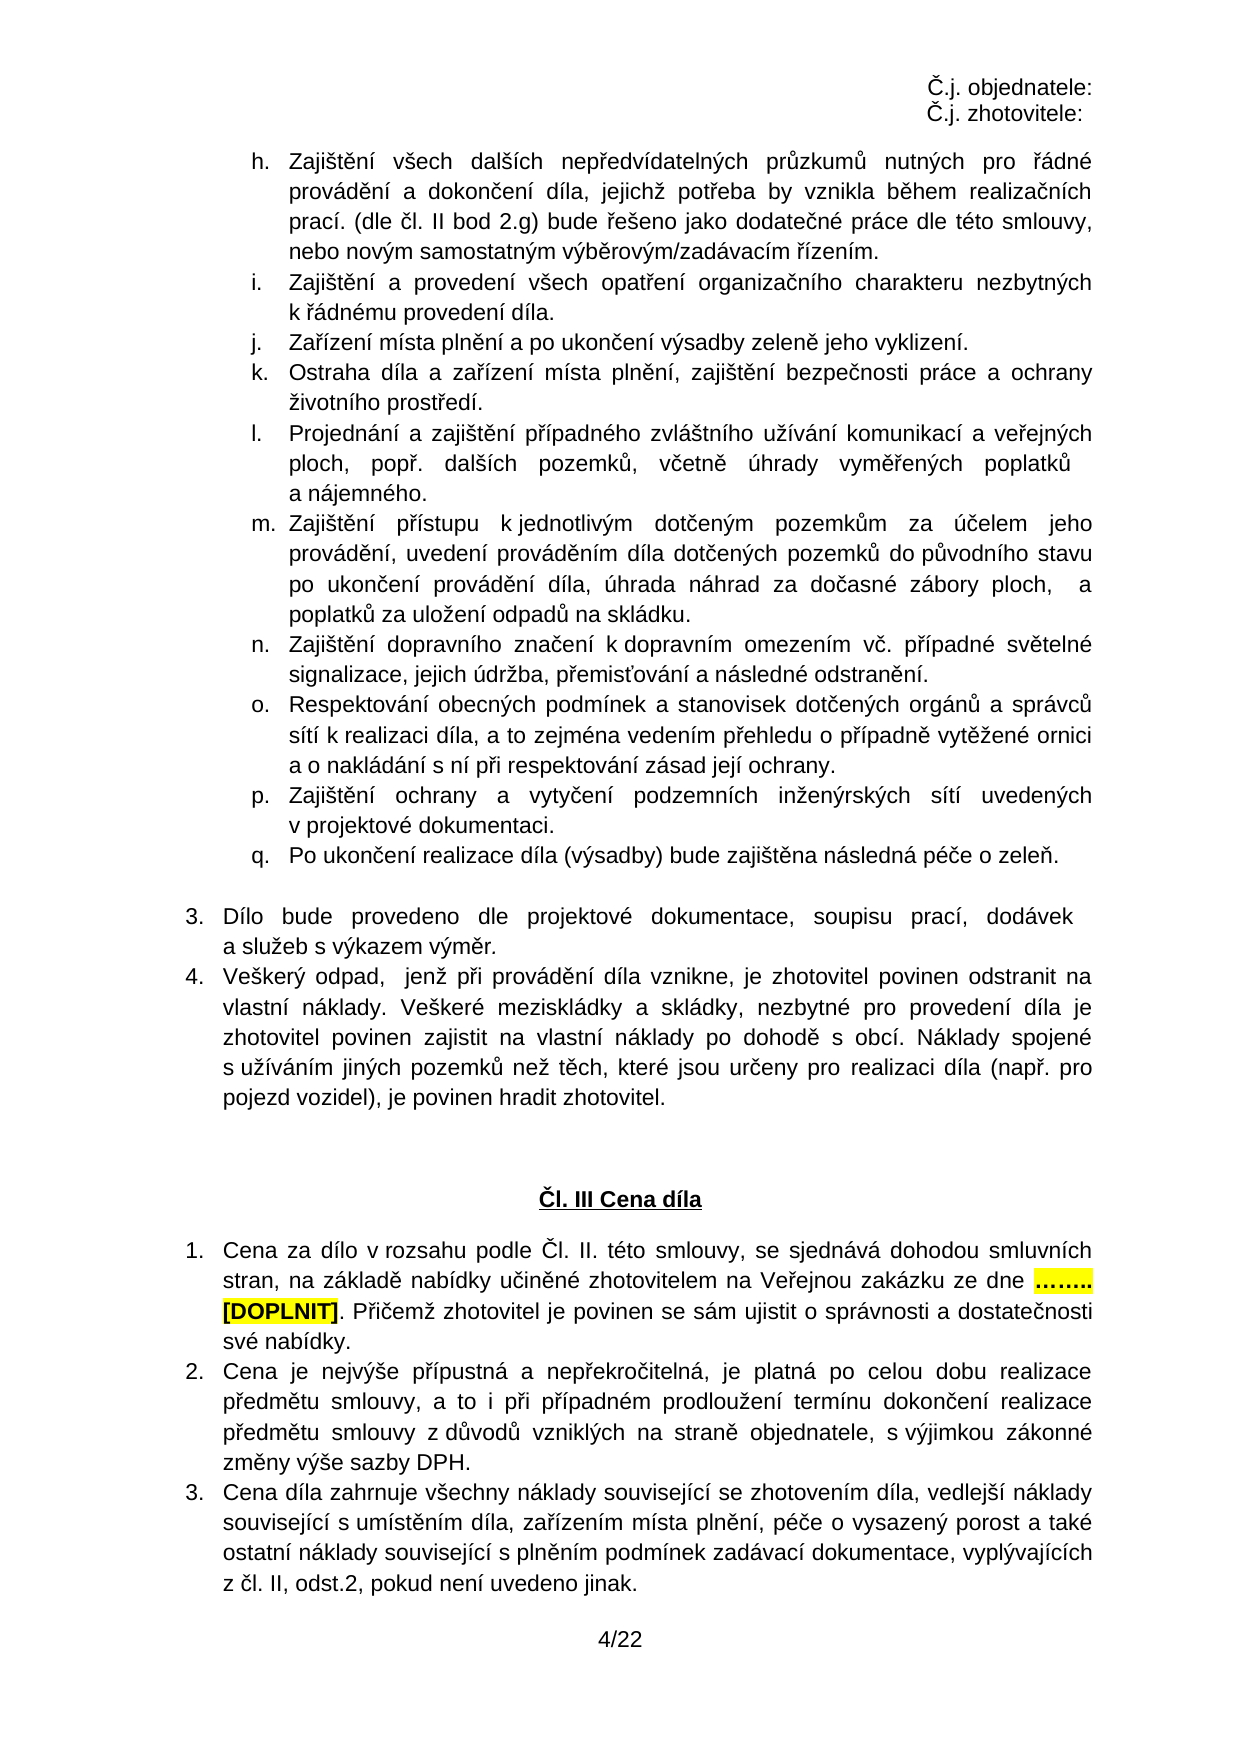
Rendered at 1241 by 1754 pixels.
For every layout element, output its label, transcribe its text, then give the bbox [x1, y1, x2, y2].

text Čl. III Cena díla [148, 1186, 1093, 1212]
list Zajištění ochrany a vytyčení podzemních inženýrských sítí uvedených v projektové dokumentaci. [251, 782, 1093, 838]
list Zajištění a provedení všech opatření organizačního charakteru nezbytných k řádnému provedení díla. [251, 268, 1093, 325]
list Cena díla zahrnuje všechny náklady související se zhotovením díla, vedlejší náklady související s umístěním díla, zařízením místa plnění, péče o vysazený porost a také ostatní náklady související s plněním podmínek zadávací dokumentace, vyplývajících z čl. II, odst.2, pokud není uvedeno jinak. [185, 1479, 1093, 1596]
list Cena je nejvýše přípustná a nepřekročitelná, je platná po celou dobu realizace předmětu smlouvy, a to i při případném prodloužení termínu dokončení realizace předmětu smlouvy z důvodů vzniklých na straně objednatele, s výjimkou zákonné změny výše sazby DPH. [185, 1358, 1093, 1475]
list Po ukončení realizace díla (výsadby) bude zajištěna následná péče o zeleň. [251, 842, 1093, 869]
list Projednání a zajištění případného zvláštního užívání komunikací a veřejných ploch, popř. dalších pozemků, včetně úhrady vyměřených poplatků a nájemného. [251, 419, 1093, 506]
list Dílo bude provedeno dle projektové dokumentace, soupisu prací, dodávek a služeb s výkazem výměr. [185, 903, 1093, 959]
list Zajištění přístupu k jednotlivým dotčeným pozemkům za účelem jeho provádění, uvedení prováděním díla dotčených pozemků do původního stavu po ukončení provádění díla, úhrada náhrad za dočasné zábory ploch, a poplatků za uložení odpadů na skládku. [251, 510, 1093, 627]
list Zajištění všech dalších nepředvídatelných průzkumů nutných pro řádné provádění a dokončení díla, jejichž potřeba by vznikla během realizačních prací. (dle čl. II bod 2.g) bude řešeno jako dodatečné práce dle této smlouvy, nebo novým samostatným výběrovým/zadávacím řízením. [251, 148, 1093, 264]
list Cena za dílo v rozsahu podle Čl. II. této smlouvy, se sjednává dohodou smluvních stran, na základě nabídky učiněné zhotovitelem na Veřejnou zakázku ze dne ……..[DOPLNIT]. Přičemž zhotovitel je povinen se sám ujistit o správnosti a dostatečnosti své nabídky. [185, 1237, 1093, 1354]
list Respektování obecných podmínek a stanovisek dotčených orgánů a správců sítí k realizaci díla, a to zejména vedením přehledu o případně vytěžené ornici a o nakládání s ní při respektování zásad její ochrany. [251, 691, 1093, 778]
list Ostraha díla a zařízení místa plnění, zajištění bezpečnosti práce a ochrany životního prostředí. [251, 359, 1093, 416]
list Zařízení místa plnění a po ukončení výsadby zeleně jeho vyklizení. [251, 329, 1093, 355]
list Zajištění dopravního značení k dopravním omezením vč. případné světelné signalizace, jejich údržba, přemisťování a následné odstranění. [251, 631, 1093, 687]
list Veškerý odpad, jenž při provádění díla vznikne, je zhotovitel povinen odstranit na vlastní náklady. Veškeré meziskládky a skládky, nezbytné pro provedení díla je zhotovitel povinen zajistit na vlastní náklady po dohodě s obcí. Náklady spojené s užíváním jiných pozemků než těch, které jsou určeny pro realizaci díla (např. pro pojezd vozidel), je povinen hradit zhotovitel. [185, 963, 1093, 1110]
